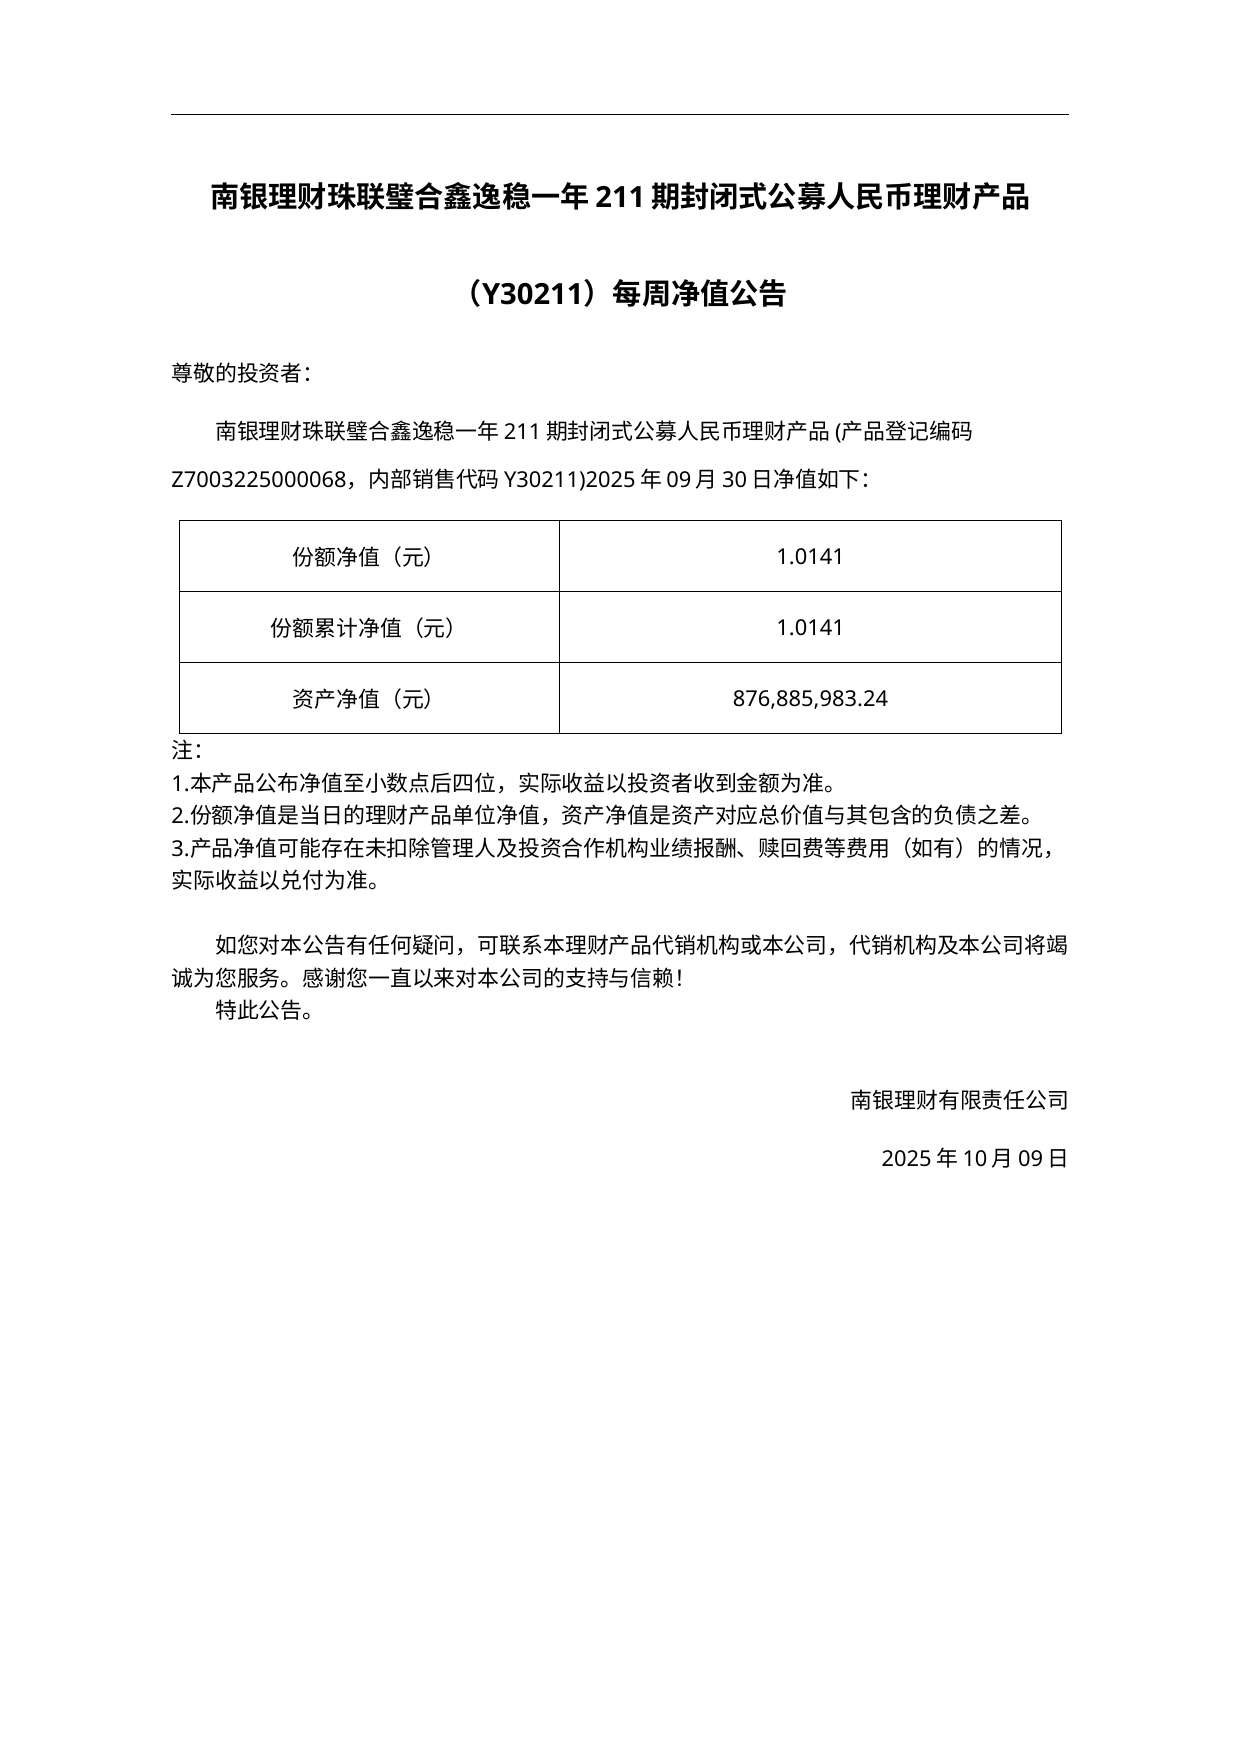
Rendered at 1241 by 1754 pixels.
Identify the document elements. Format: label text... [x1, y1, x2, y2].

text 1.本产品公布净值至小数点后四位，实际收益以投资者收到金额为准。 [171, 765, 1069, 798]
text 2025年10月09日 [171, 1140, 1069, 1173]
text 南银理财有限责任公司 [171, 1082, 1069, 1115]
table_header 1.0141 [560, 521, 1061, 591]
text 特此公告。 [171, 993, 1069, 1025]
text 注： [171, 733, 1069, 765]
table_cell 份额累计净值（元） [180, 592, 559, 662]
table_cell 资产净值（元） [180, 663, 559, 733]
text 3.产品净值可能存在未扣除管理人及投资合作机构业绩报酬、赎回费等费用（如有）的情况，实际收益以兑付为准。 [171, 830, 1069, 895]
text 南银理财珠联璧合鑫逸稳一年211期封闭式公募人民币理财产品 (产品登记编码Z7003225000068，内部销售代码Y30211)2025年09月30日净值如下： [171, 413, 1069, 494]
table_cell 876,885,983.24 [560, 663, 1061, 733]
text 南银理财珠联璧合鑫逸稳一年211期封闭式公募人民币理财产品（Y30211）每周净值公告 [171, 162, 1069, 324]
table_header 份额净值（元） [180, 521, 559, 591]
text 尊敬的投资者： [171, 355, 1069, 388]
text 2.份额净值是当日的理财产品单位净值，资产净值是资产对应总价值与其包含的负债之差。 [171, 798, 1069, 830]
table_cell 1.0141 [560, 592, 1061, 662]
text 如您对本公告有任何疑问，可联系本理财产品代销机构或本公司，代销机构及本公司将竭诚为您服务。感谢您一直以来对本公司的支持与信赖！ [171, 928, 1069, 993]
